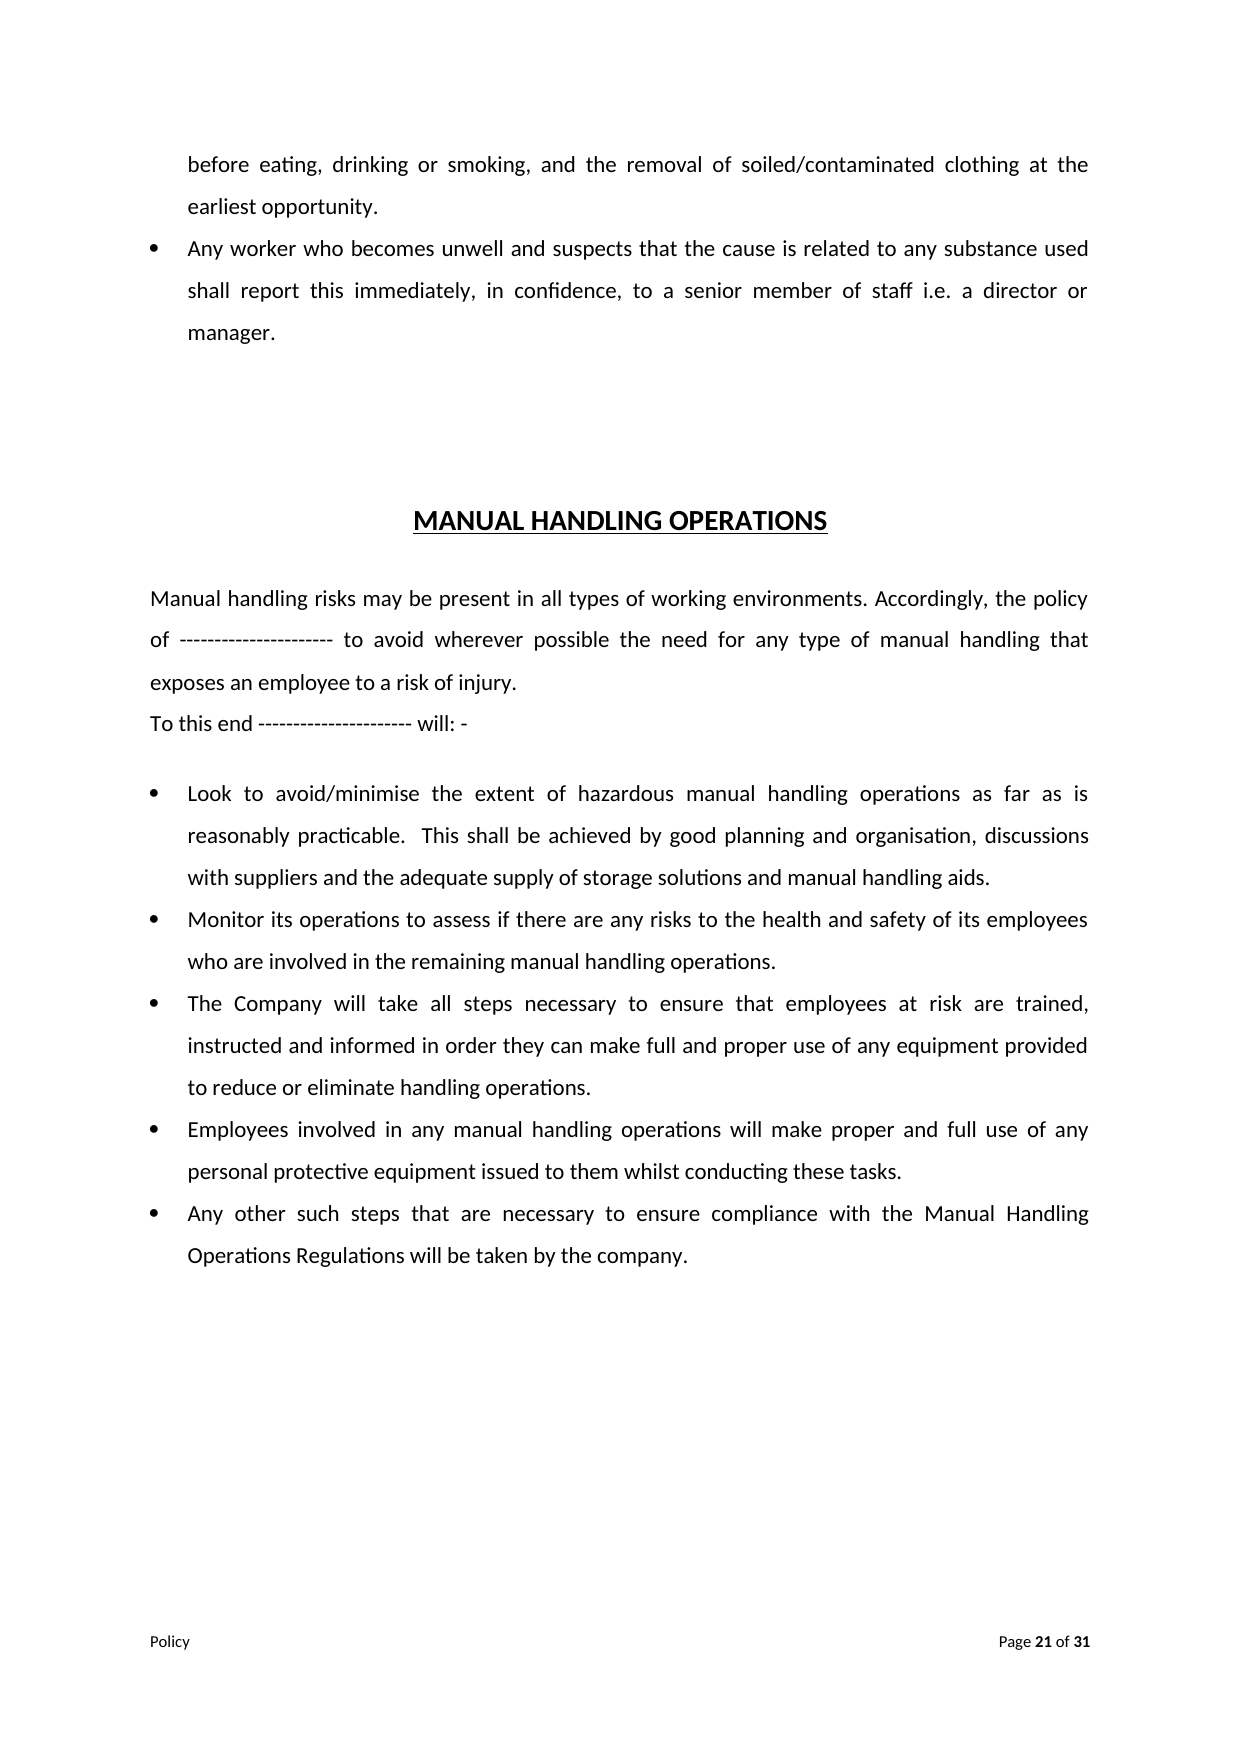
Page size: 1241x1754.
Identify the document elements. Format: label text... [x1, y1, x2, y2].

list Any worker who becomes unwell and suspects that the cause is related to any substance used shall report this immediately, in confidence, to a senior member of staff i.e. a director or manager. [150, 234, 1090, 346]
text MANUAL HANDLING OPERATIONS [150, 502, 1090, 538]
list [150, 150, 1090, 220]
list Employees involved in any manual handling operations will make proper and full use of any personal protective equipment issued to them whilst conducting these tasks. [150, 1115, 1090, 1185]
text To this end ---------------------- will: - [150, 709, 1090, 738]
list Look to avoid/minimise the extent of hazardous manual handling operations as far as is reasonably practicable. This shall be achieved by good planning and organisation, discussions with suppliers and the adequate supply of storage solutions and manual handling aids. [150, 779, 1090, 892]
list Monitor its operations to assess if there are any risks to the health and safety of its employees who are involved in the remaining manual handling operations. [150, 906, 1090, 976]
list Any other such steps that are necessary to ensure compliance with the Manual Handling Operations Regulations will be taken by the company. [150, 1199, 1090, 1269]
list The Company will take all steps necessary to ensure that employees at risk are trained, instructed and informed in order they can make full and proper use of any equipment provided to reduce or eliminate handling operations. [150, 989, 1090, 1101]
text Manual handling risks may be present in all types of working environments. Accordingly, the policy of ---------------------- to avoid wherever possible the need for any type of manual handling that exposes an employee to a risk of injury. [150, 584, 1090, 696]
